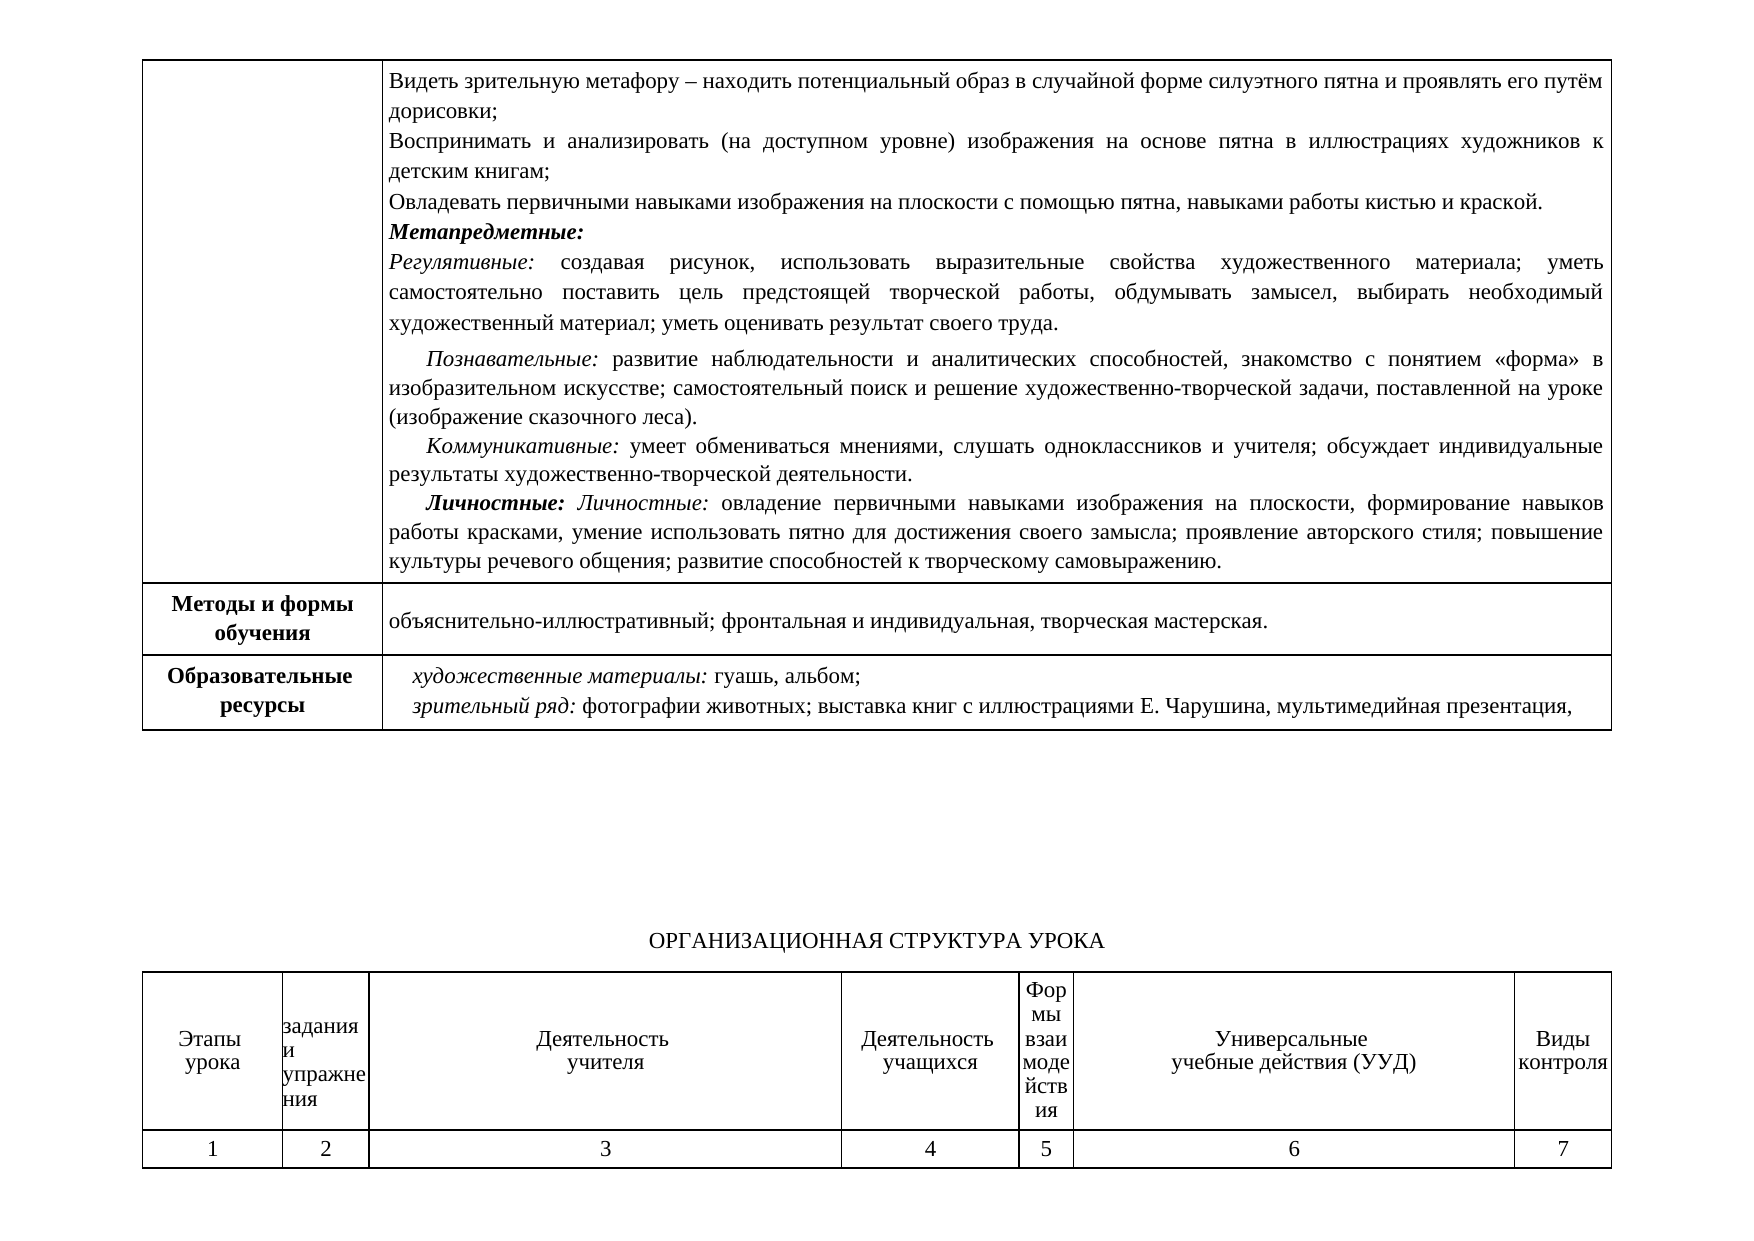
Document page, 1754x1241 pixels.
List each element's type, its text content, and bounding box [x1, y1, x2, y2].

table_cell 7 [1515, 1131, 1611, 1167]
table_header Формы взаимодействия [1020, 973, 1073, 1129]
table_header Деятельность учащихся [842, 973, 1018, 1129]
table_header Этапы урока [143, 973, 282, 1129]
table_cell 2 [283, 1131, 368, 1167]
table_cell 6 [1074, 1131, 1514, 1167]
table_cell  художественные материалы: гуашь, альбом;  зрительный ряд: фотографии животных; выставка книг с иллюстрациями Е. Чарушина, мультимедийная презентация, [383, 656, 1611, 729]
table_cell Методы и формы обучения [143, 584, 382, 654]
table_cell объяснительно-иллюстративный; фронтальная и индивидуальная, творческая мастерская. [383, 584, 1611, 654]
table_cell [383, 61, 1611, 582]
table_header Деятельность учителя [370, 973, 841, 1129]
table_cell 4 [842, 1131, 1018, 1167]
table_cell 3 [370, 1131, 841, 1167]
table_header задания и упражнения [283, 973, 368, 1129]
table_cell 5 [1020, 1131, 1073, 1167]
table_cell 1 [143, 1131, 282, 1167]
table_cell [143, 61, 382, 582]
table_header Универсальные учебные действия (УУД) [1074, 973, 1514, 1129]
table_header Виды контроля [1515, 973, 1611, 1129]
table_cell Образовательные ресурсы [143, 656, 382, 729]
text Организационная структура урока [59, 927, 1695, 954]
